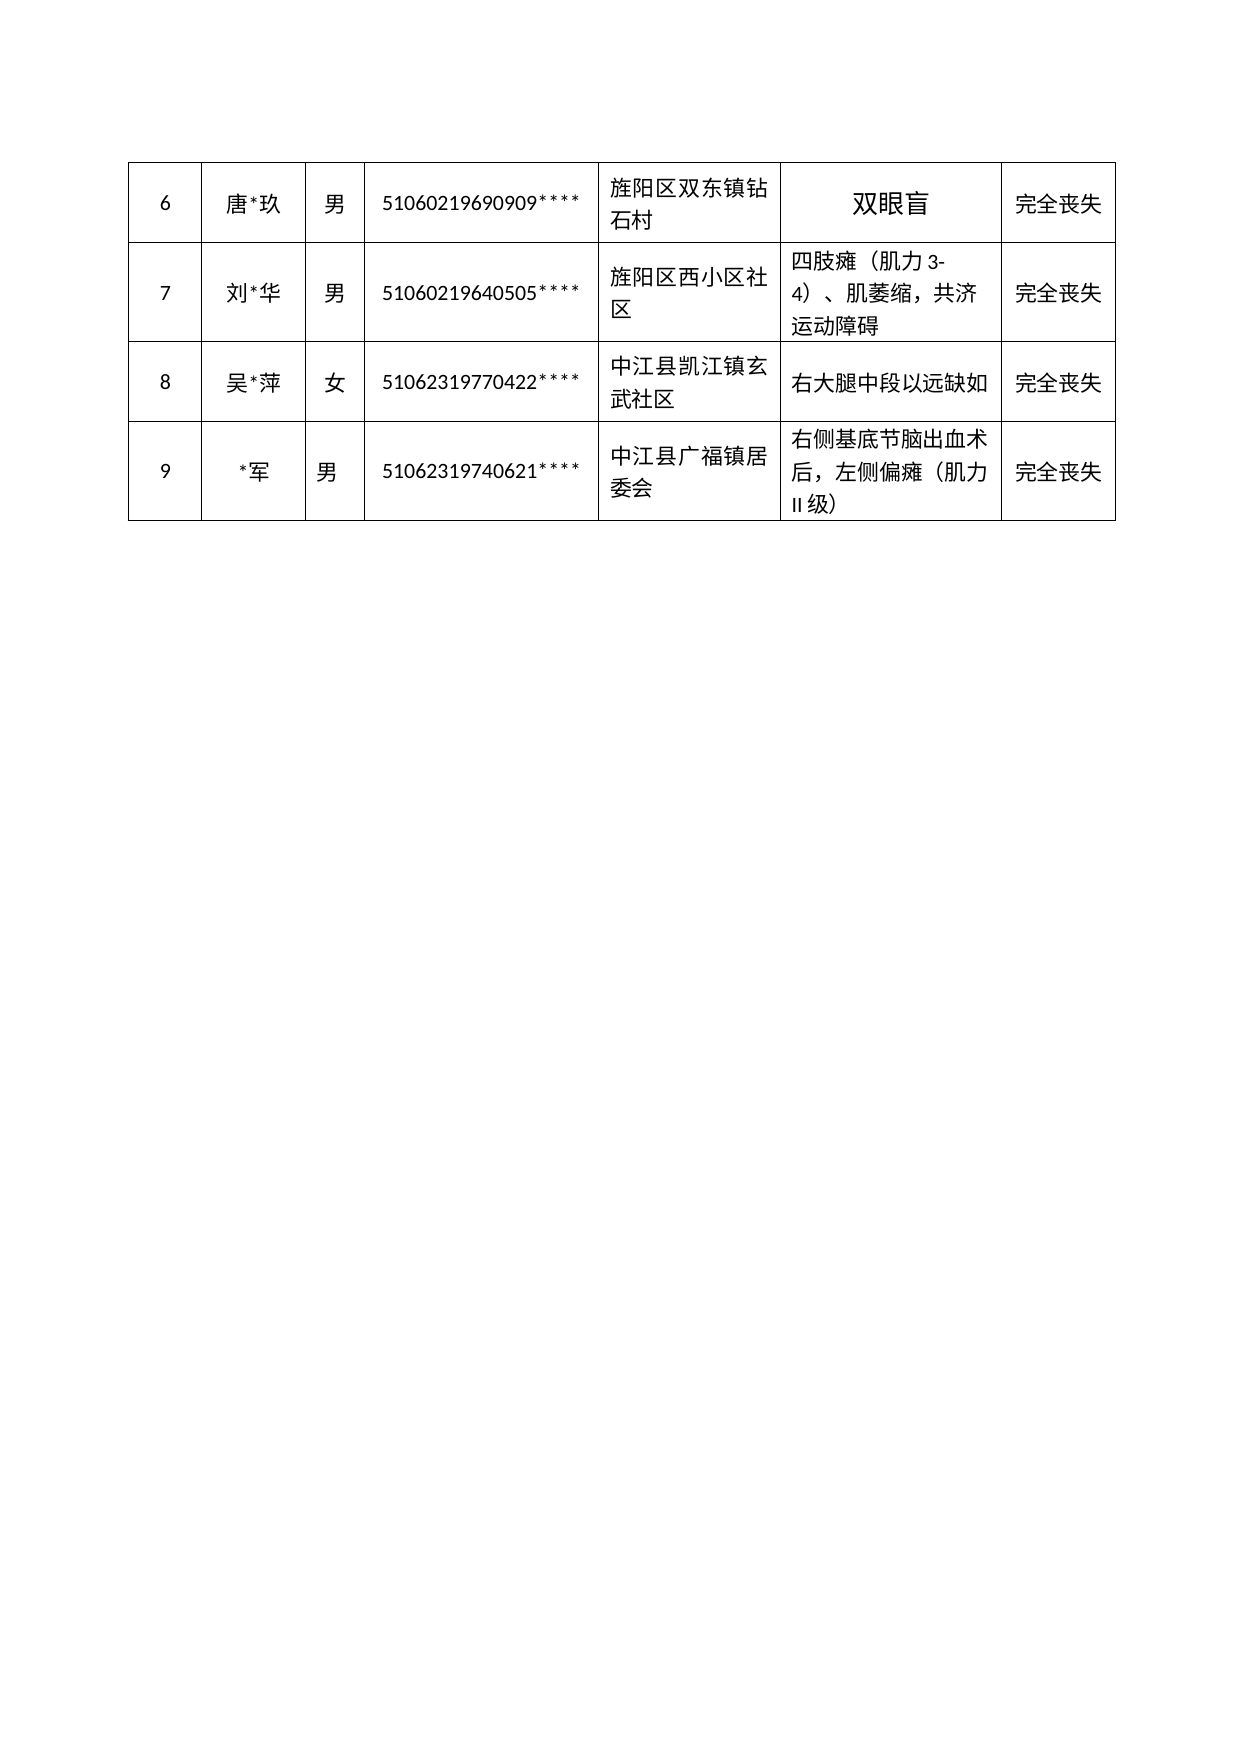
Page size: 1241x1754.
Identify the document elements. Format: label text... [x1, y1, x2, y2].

table_cell 完全丧失 [1002, 243, 1115, 341]
table_cell 旌阳区西小区社区 [599, 243, 780, 341]
table_cell 7 [129, 243, 201, 341]
table_cell 男 [306, 243, 364, 341]
table_cell 8 [129, 342, 201, 421]
table_cell 51062319740621**** [365, 422, 598, 519]
table_cell 右侧基底节脑出血术后，左侧偏瘫（肌力II级） [781, 422, 1001, 519]
table_cell 完全丧失 [1002, 342, 1115, 421]
table_cell 男 [306, 422, 364, 519]
table_cell *军 [202, 422, 305, 519]
table_cell 旌阳区双东镇钻石村 [599, 163, 780, 242]
table_cell 女 [306, 342, 364, 421]
table_cell 刘*华 [202, 243, 305, 341]
table_cell 9 [129, 422, 201, 519]
table_cell 6 [129, 163, 201, 242]
table_cell 51060219690909**** [365, 163, 598, 242]
table_cell 四肢瘫（肌力3-4）、肌萎缩，共济运动障碍 [781, 243, 1001, 341]
table_cell 唐*玖 [202, 163, 305, 242]
table_cell 51062319770422**** [365, 342, 598, 421]
table_cell 完全丧失 [1002, 163, 1115, 242]
table_cell 51060219640505**** [365, 243, 598, 341]
table_cell 右大腿中段以远缺如 [781, 342, 1001, 421]
table_cell 中江县凯江镇玄武社区 [599, 342, 780, 421]
table_cell 吴*萍 [202, 342, 305, 421]
table_cell 中江县广福镇居委会 [599, 422, 780, 519]
table_cell 完全丧失 [1002, 422, 1115, 519]
table_cell 双眼盲 [781, 163, 1001, 242]
table_cell 男 [306, 163, 364, 242]
